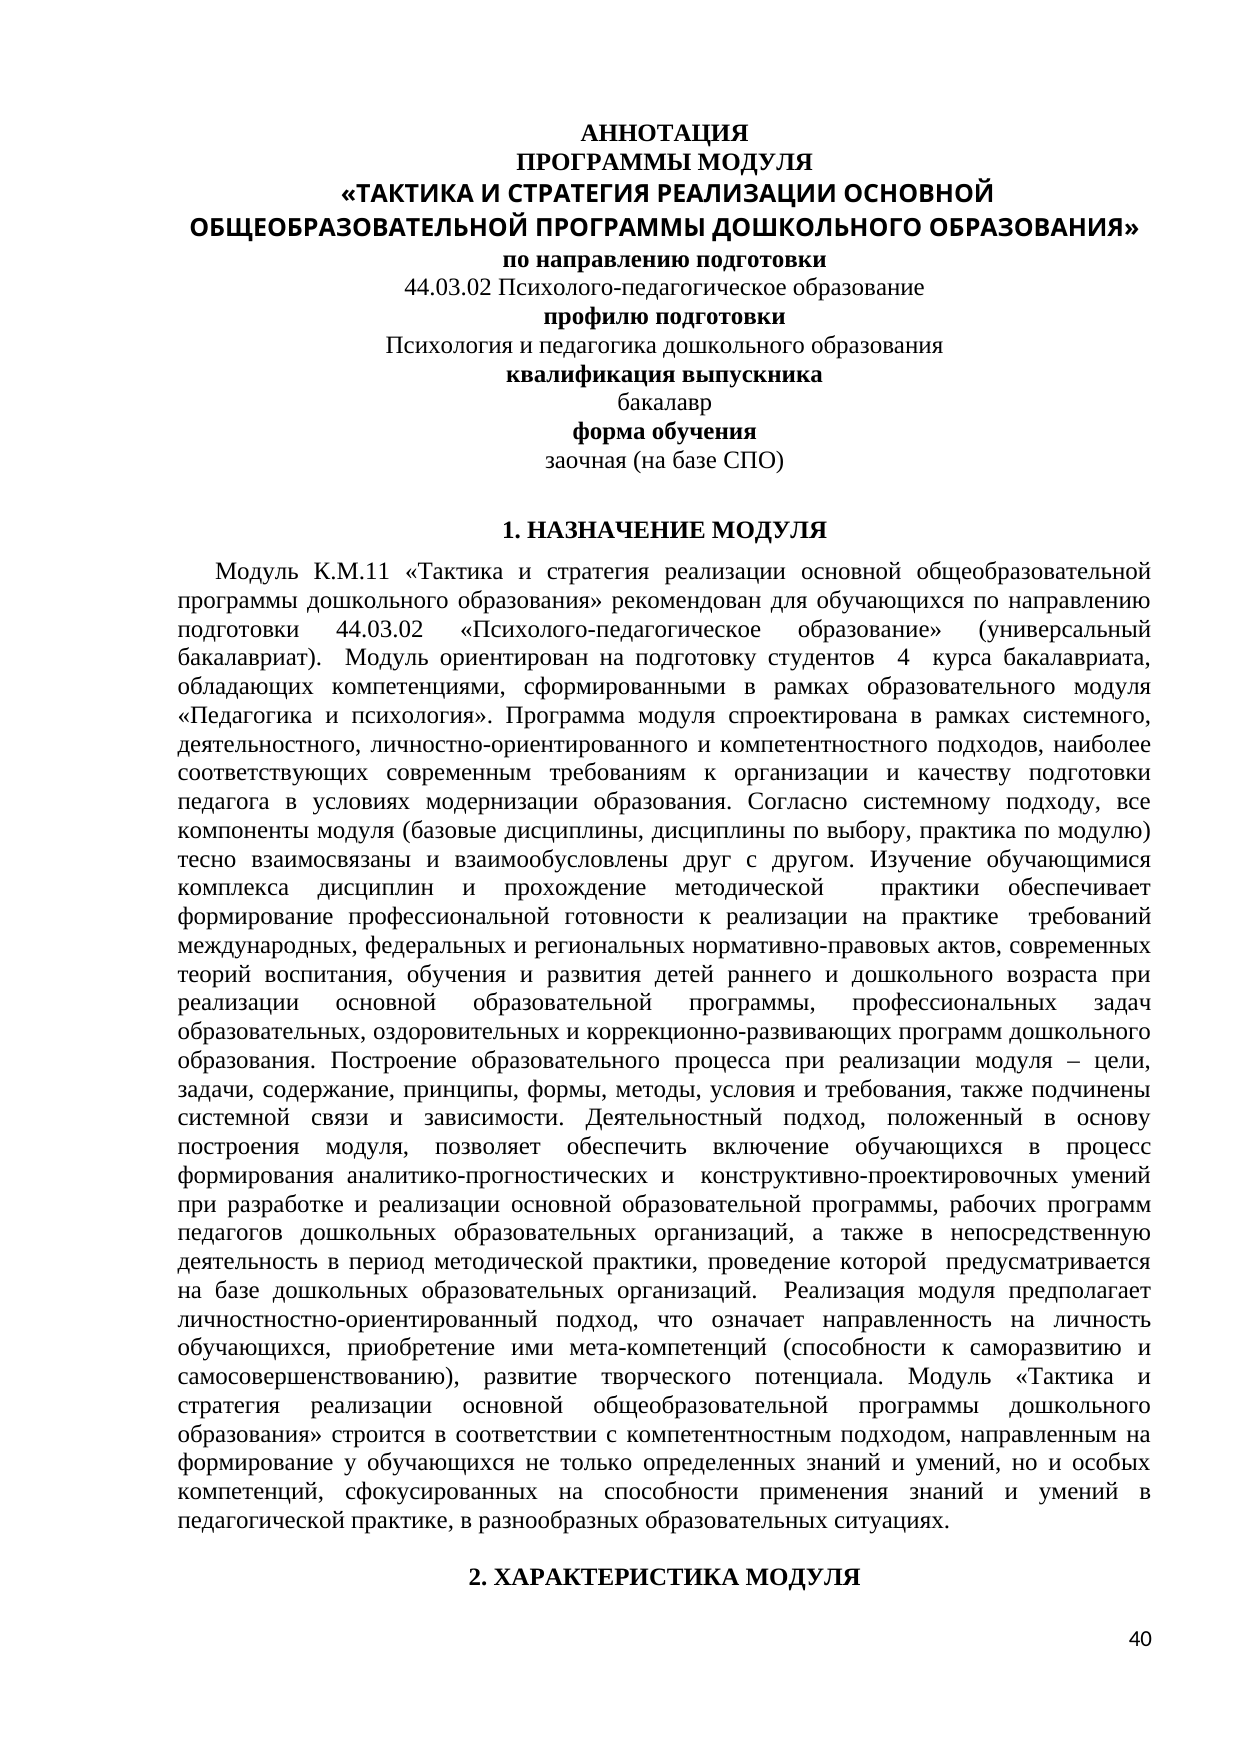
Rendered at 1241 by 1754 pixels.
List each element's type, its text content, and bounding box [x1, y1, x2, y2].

text «Тактика и стратегия реализации основной общеобразовательной программы дошкольного образования» [177, 176, 1152, 244]
text квалификация выпускника [177, 359, 1152, 387]
text бакалавр [177, 387, 1152, 416]
text 44.03.02 Психолого-педагогическое образование [177, 272, 1152, 301]
text Модуль К.М.11 «Тактика и стратегия реализации основной общеобразовательной программы дошкольного образования» рекомендован для обучающихся по направлению подготовки 44.03.02 «Психолого-педагогическое образование» (универсальный бакалавриат). Модуль ориентирован на подготовку студентов 4 курса бакалавриата, обладающих компетенциями, сформированными в рамках образовательного модуля «Педагогика и психология». Программа модуля спроектирована в рамках системного, деятельностного, личностно-ориентированного и компетентностного подходов, наиболее соответствующих современным требованиям к организации и качеству подготовки педагога в условиях модернизации образования. Согласно системному подходу, все компоненты модуля (базовые дисциплины, дисциплины по выбору, практика по модулю) тесно взаимосвязаны и взаимообусловлены друг с другом. Изучение обучающимися комплекса дисциплин и прохождение методической практики обеспечивает формирование профессиональной готовности к реализации на практике требований международных, федеральных и региональных нормативно-правовых актов, современных теорий воспитания, обучения и развития детей раннего и дошкольного возраста при реализации основной образовательной программы, профессиональных задач образовательных, оздоровительных и коррекционно-развивающих программ дошкольного образования. Построение образовательного процесса при реализации модуля – цели, задачи, содержание, принципы, формы, методы, условия и требования, также подчинены системной связи и зависимости. Деятельностный подход, положенный в основу построения модуля, позволяет обеспечить включение обучающихся в процесс формирования аналитико-прогностических и конструктивно-проектировочных умений при разработке и реализации основной образовательной программы, рабочих программ педагогов дошкольных образовательных организаций, а также в непосредственную деятельность в период методической практики, проведение которой предусматривается на базе дошкольных образовательных организаций. Реализация модуля предполагает личностностно-ориентированный подход, что означает направленность на личность обучающихся, приобретение ими мета-компетенций (способности к саморазвитию и самосовершенствованию), развитие творческого потенциала. Модуль «Тактика и стратегия реализации основной общеобразовательной программы дошкольного образования» строится в соответствии с компетентностным подходом, направленным на формирование у обучающихся не только определенных знаний и умений, но и особых компетенций, сфокусированных на способности применения знаний и умений в педагогической практике, в разнообразных образовательных ситуациях. [177, 556, 1152, 1534]
text программЫ модуля [177, 147, 1152, 176]
text Психология и педагогика дошкольного образования [177, 330, 1152, 359]
text по направлению подготовки [177, 244, 1152, 272]
text АННОТАЦИЯ [177, 118, 1152, 147]
text 2. ХАРАКТЕРИСТИКА МОДУЛЯ [177, 1562, 1152, 1591]
text 1. назначение модуля [177, 515, 1152, 544]
text форма обучения [177, 416, 1152, 445]
text профилю подготовки [177, 301, 1152, 330]
text заочная (на базе СПО) [177, 445, 1152, 474]
